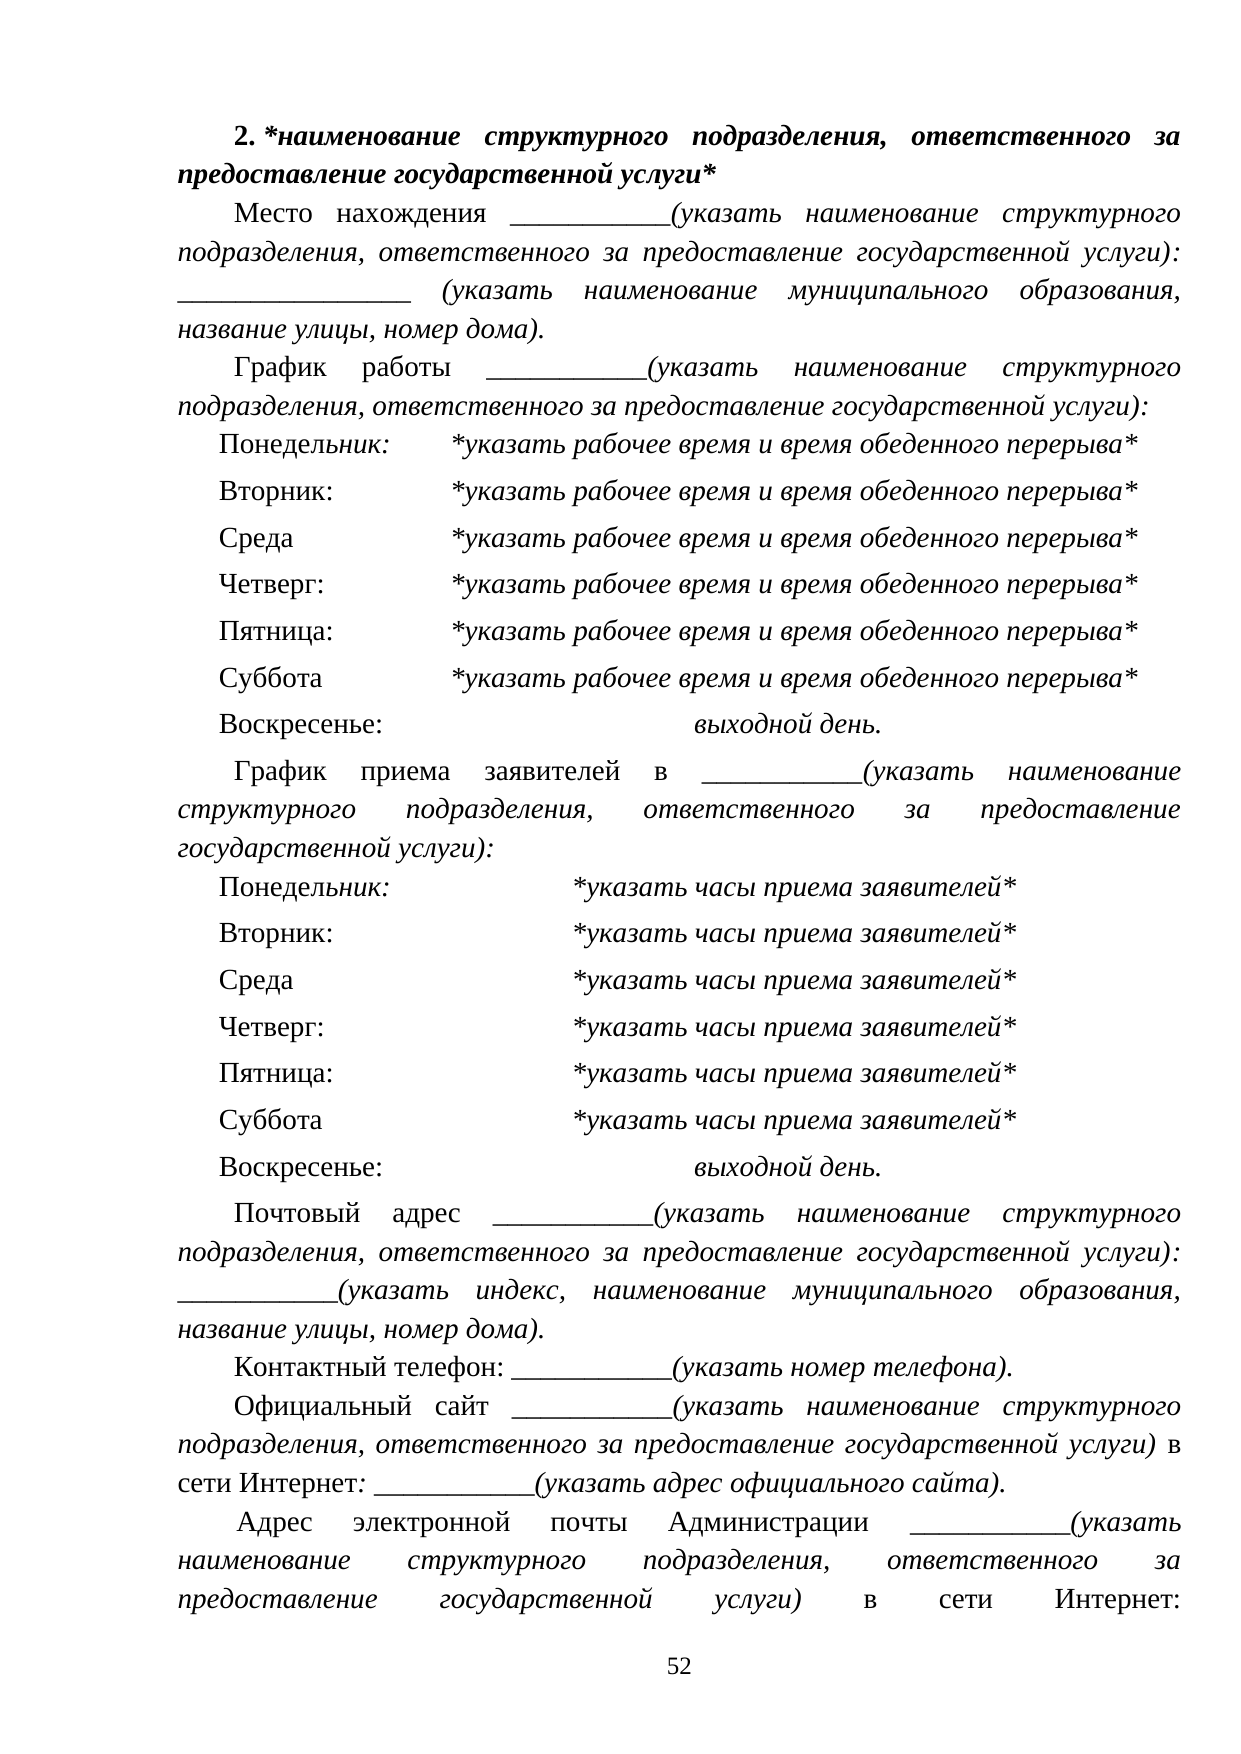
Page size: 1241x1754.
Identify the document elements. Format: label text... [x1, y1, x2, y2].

table_cell Пятница: [207, 613, 425, 660]
table_cell Суббота [207, 660, 425, 706]
table_cell Суббота [207, 1102, 425, 1149]
text Почтовый адрес ___________(указать наименование структурного подразделения, ответственного за предоставление государственной услуги): ___________(указать индекс, наименование муниципального образования, название улицы, номер дома). [177, 1195, 1181, 1344]
table_cell Среда [207, 520, 425, 566]
table_cell *указать рабочее время и время обеденного перерыва* [425, 473, 1151, 520]
text Место нахождения ___________(указать наименование структурного подразделения, ответственного за предоставление государственной услуги): ________________ (указать наименование муниципального образования, название улицы, номер дома). [177, 195, 1181, 344]
table_cell *указать часы приема заявителей* [425, 1102, 1151, 1149]
table_cell Четверг: [207, 1009, 425, 1055]
table_cell *указать часы приема заявителей* [425, 1055, 1151, 1102]
table_cell *указать часы приема заявителей* [425, 962, 1151, 1009]
table_cell Четверг: [207, 566, 425, 613]
table_header Понедельник: [207, 869, 425, 915]
table_cell Воскресенье: [207, 706, 425, 753]
table_cell выходной день. [425, 1149, 1151, 1195]
table_cell *указать рабочее время и время обеденного перерыва* [425, 660, 1151, 706]
table_cell выходной день. [425, 706, 1151, 753]
text График работы ___________(указать наименование структурного подразделения, ответственного за предоставление государственной услуги): [177, 349, 1181, 421]
table_cell *указать рабочее время и время обеденного перерыва* [425, 613, 1151, 660]
text Контактный телефон: ___________(указать номер телефона). [177, 1349, 1181, 1383]
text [177, 1504, 1181, 1614]
table_cell Вторник: [207, 915, 425, 962]
table_cell Среда [207, 962, 425, 1009]
table_header Понедельник: [207, 426, 425, 473]
table_cell *указать рабочее время и время обеденного перерыва* [425, 566, 1151, 613]
table_cell Вторник: [207, 473, 425, 520]
table_header *указать часы приема заявителей* [425, 869, 1151, 915]
table_cell *указать часы приема заявителей* [425, 915, 1151, 962]
table_cell Воскресенье: [207, 1149, 425, 1195]
table_cell *указать часы приема заявителей* [425, 1009, 1151, 1055]
table_cell Пятница: [207, 1055, 425, 1102]
text 2. *наименование структурного подразделения, ответственного за предоставление государственной услуги* [177, 118, 1181, 190]
text Официальный сайт ___________(указать наименование структурного подразделения, ответственного за предоставление государственной услуги) в сети Интернет: ___________(указать адрес официального сайта). [177, 1388, 1181, 1499]
table_header *указать рабочее время и время обеденного перерыва* [425, 426, 1151, 473]
text График приема заявителей в ___________(указать наименование структурного подразделения, ответственного за предоставление государственной услуги): [177, 753, 1181, 864]
table_cell *указать рабочее время и время обеденного перерыва* [425, 520, 1151, 566]
